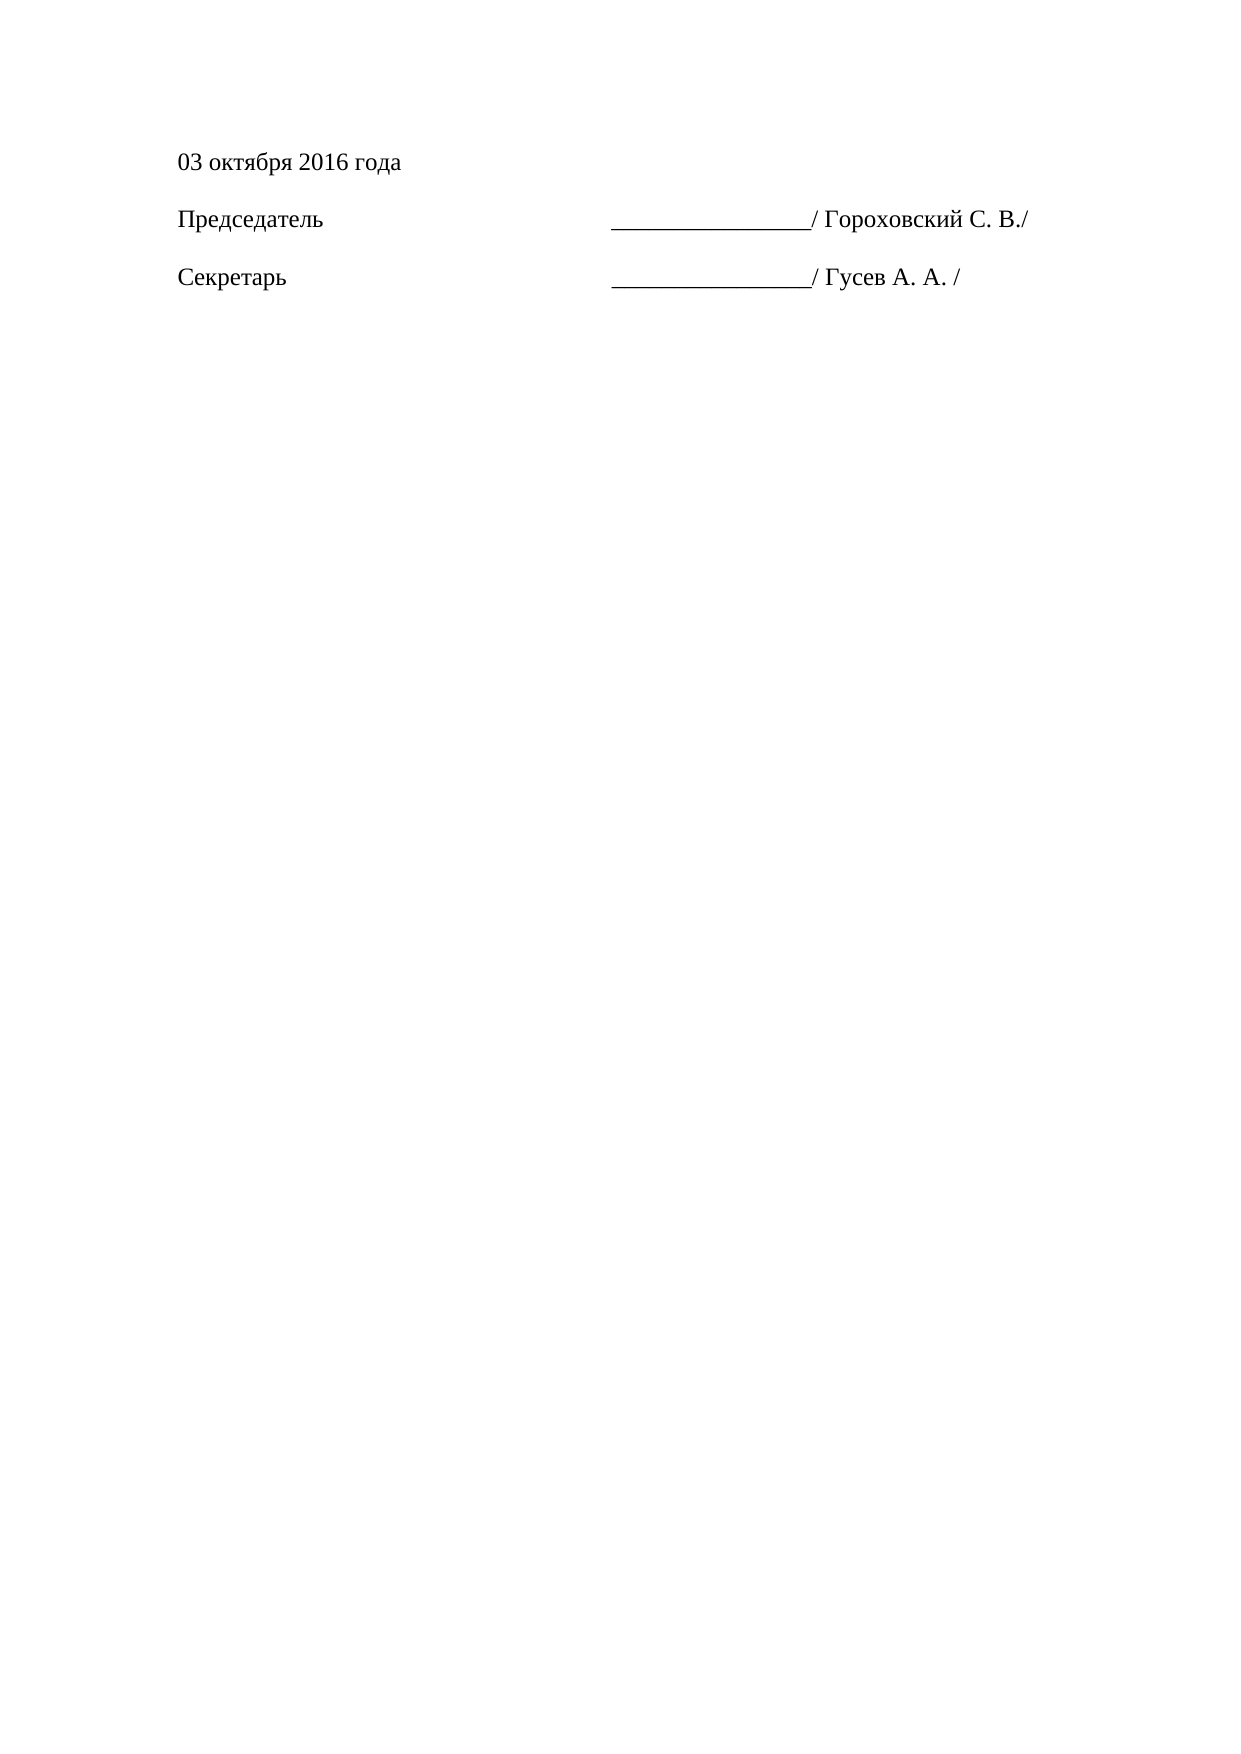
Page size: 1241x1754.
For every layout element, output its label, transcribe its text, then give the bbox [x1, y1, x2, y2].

text 03 октября 2016 года [177, 147, 1152, 176]
text Секретарь ________________/ Гусев А. А. / [177, 262, 1152, 291]
text Председатель ________________/ Гороховский С. В. / [177, 204, 1152, 233]
